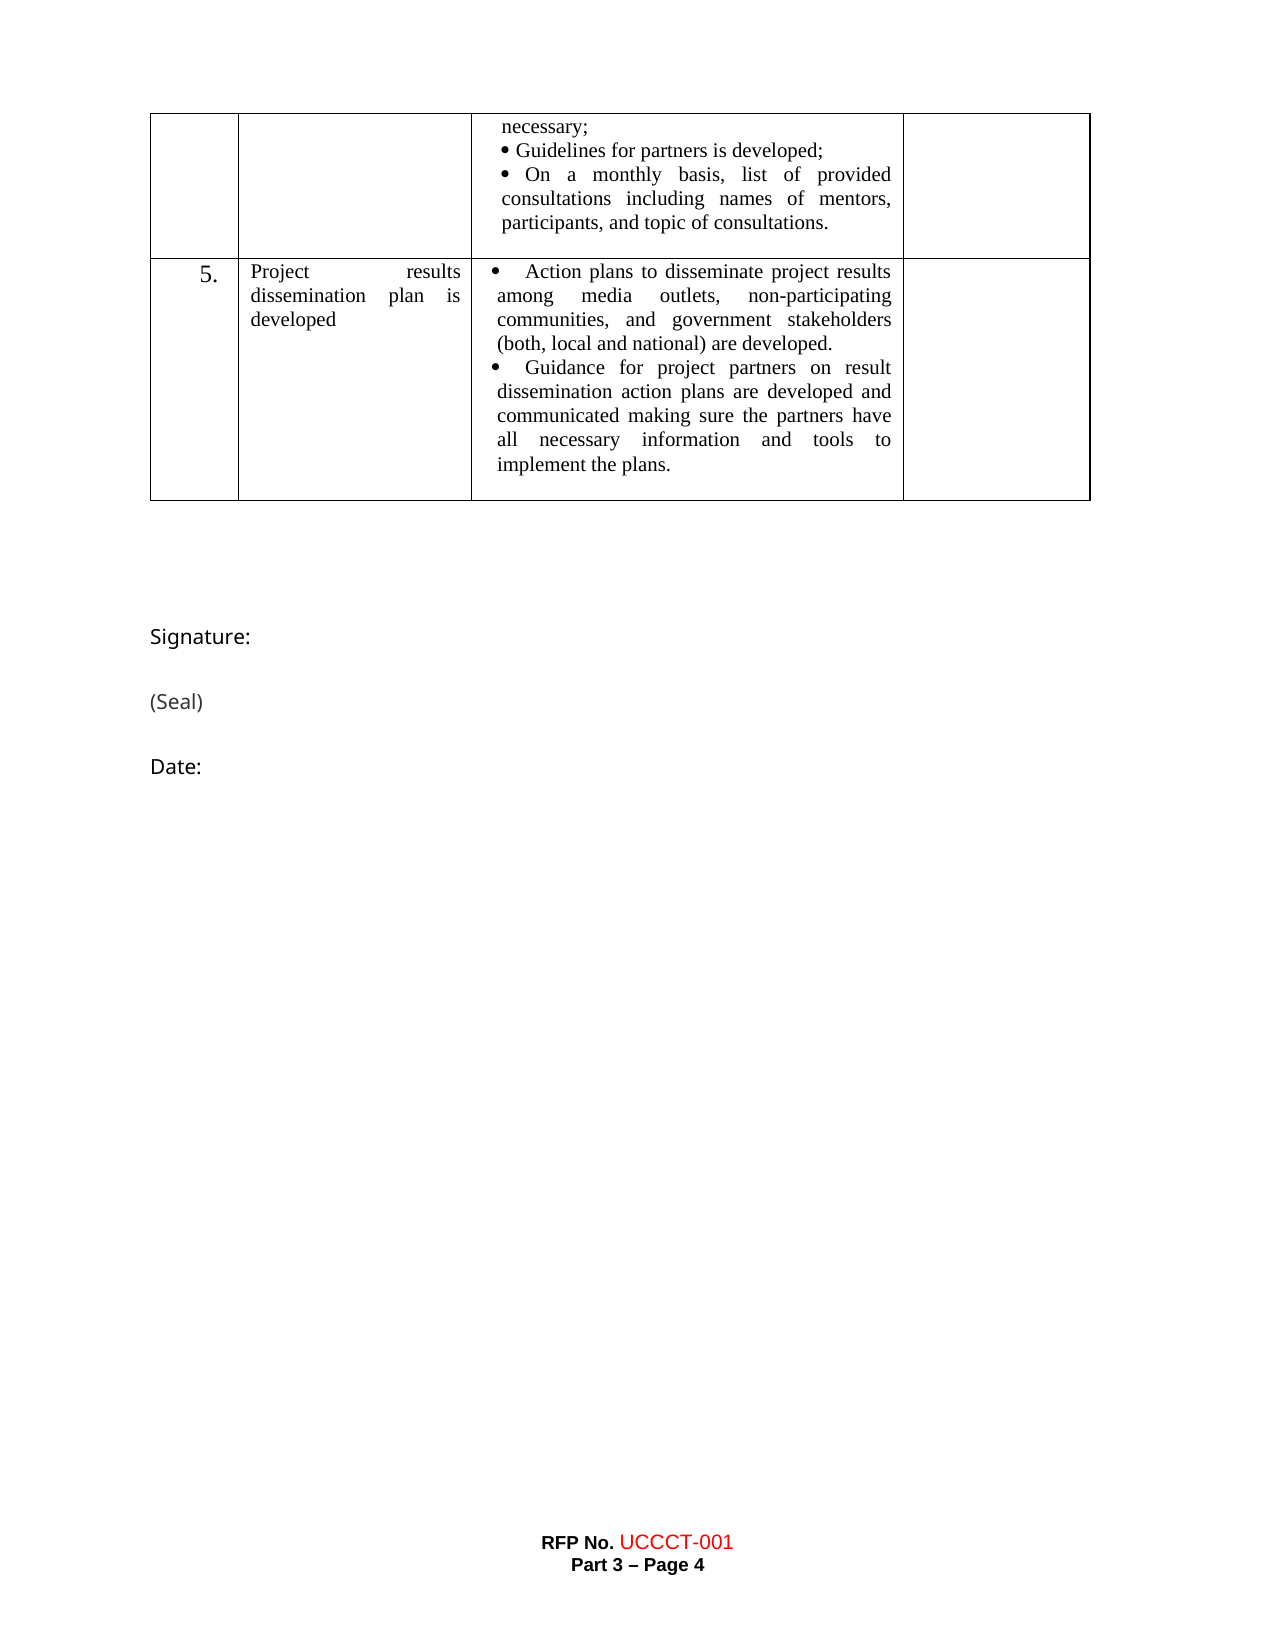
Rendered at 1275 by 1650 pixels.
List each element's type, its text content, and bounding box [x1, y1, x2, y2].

table_cell [151, 259, 238, 499]
table_cell Action plans to disseminate project results among media outlets, non-participating communities, and government stakeholders (both, local and national) are developed. Guidance for project partners on result dissemination action plans are developed and communicated making sure the partners have all necessary information and tools to implement the plans. [472, 259, 903, 499]
table_cell [904, 259, 1089, 499]
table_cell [472, 114, 903, 258]
text Signature: [150, 622, 1125, 674]
text Date: [150, 752, 1125, 780]
table_cell [151, 114, 238, 258]
table_cell Project results dissemination plan is developed [239, 259, 471, 499]
table_cell [904, 114, 1089, 258]
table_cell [239, 114, 471, 258]
text (Seal) [150, 687, 1125, 739]
